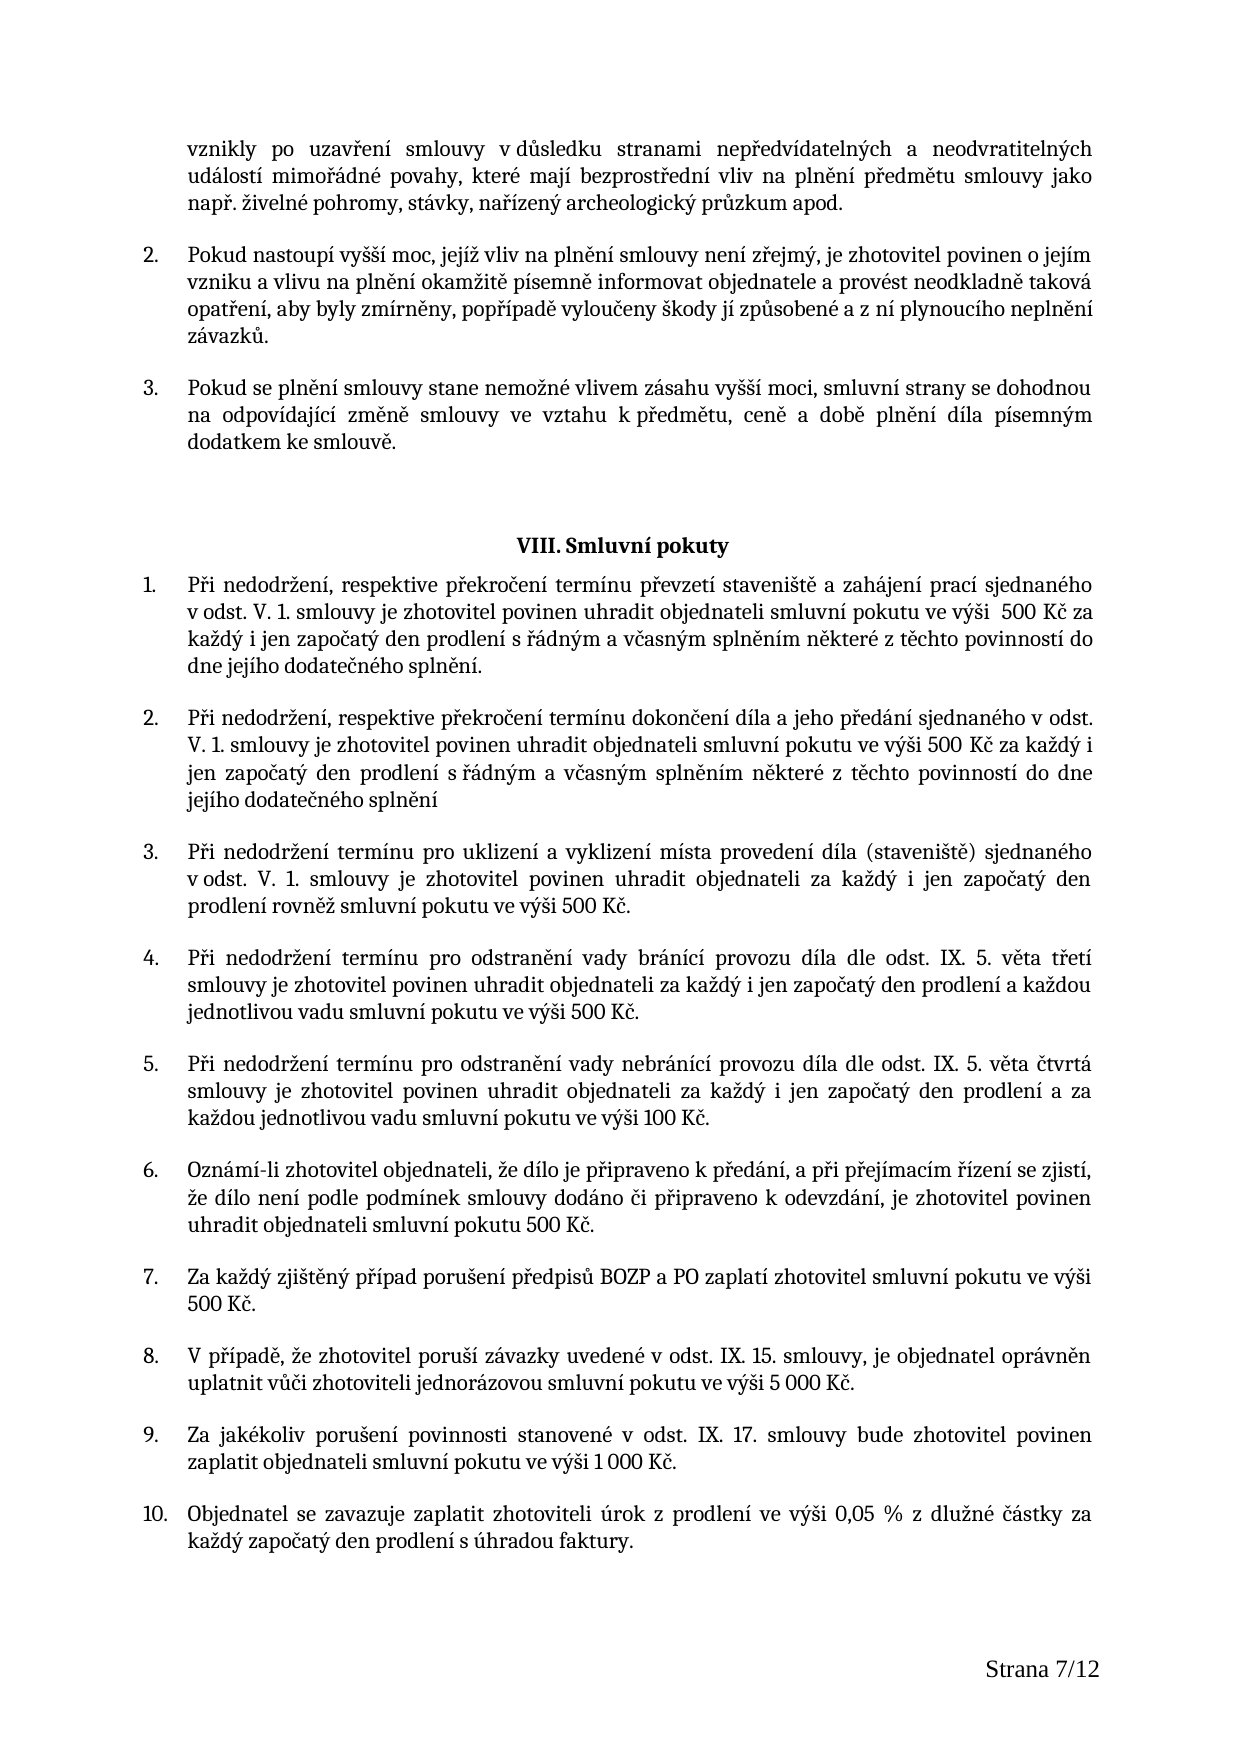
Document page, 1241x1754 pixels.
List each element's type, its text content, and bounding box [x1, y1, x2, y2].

subtitle VIII. Smluvní pokuty [143, 533, 1103, 559]
list Oznámí-li zhotovitel objednateli, že dílo je připraveno k předání, a při přejímacím řízení se zjistí, že dílo není podle podmínek smlouvy dodáno či připraveno k odevzdání, je zhotovitel povinen uhradit objednateli smluvní pokutu 500 Kč. [143, 1157, 1093, 1238]
list Za jakékoliv porušení povinnosti stanovené v odst. IX. 17. smlouvy bude zhotovitel povinen zaplatit objednateli smluvní pokutu ve výši 1 000 Kč. [143, 1422, 1093, 1475]
list Pokud nastoupí vyšší moc, jejíž vliv na plnění smlouvy není zřejmý, je zhotovitel povinen o jejím vzniku a vlivu na plnění okamžitě písemně informovat objednatele a provést neodkladně taková opatření, aby byly zmírněny, popřípadě vyloučeny škody jí způsobené a z ní plynoucího neplnění závazků. [143, 242, 1093, 349]
list Při nedodržení, respektive překročení termínu dokončení díla a jeho předání sjednaného v odst. V. 1. smlouvy je zhotovitel povinen uhradit objednateli smluvní pokutu ve výši 500 Kč za každý i jen započatý den prodlení s řádným a včasným splněním některé z těchto povinností do dne jejího dodatečného splnění [143, 705, 1093, 813]
list Při nedodržení termínu pro odstranění vady nebránící provozu díla dle odst. IX. 5. věta čtvrtá smlouvy je zhotovitel povinen uhradit objednateli za každý i jen započatý den prodlení a za každou jednotlivou vadu smluvní pokutu ve výši 100 Kč. [143, 1051, 1093, 1132]
list Pokud se plnění smlouvy stane nemožné vlivem zásahu vyšší moci, smluvní strany se dohodnou na odpovídající změně smlouvy ve vztahu k předmětu, ceně a době plnění díla písemným dodatkem ke smlouvě. [143, 375, 1093, 455]
list Při nedodržení termínu pro odstranění vady bránící provozu díla dle odst. IX. 5. věta třetí smlouvy je zhotovitel povinen uhradit objednateli za každý i jen započatý den prodlení a každou jednotlivou vadu smluvní pokutu ve výši 500 Kč. [143, 945, 1093, 1025]
list V případě, že zhotovitel poruší závazky uvedené v odst. IX. 15. smlouvy, je objednatel oprávněn uplatnit vůči zhotoviteli jednorázovou smluvní pokutu ve výši 5 000 Kč. [143, 1343, 1093, 1396]
list Při nedodržení, respektive překročení termínu převzetí staveniště a zahájení prací sjednaného v odst. V. 1. smlouvy je zhotovitel povinen uhradit objednateli smluvní pokutu ve výši 500 Kč za každý i jen započatý den prodlení s řádným a včasným splněním některé z těchto povinností do dne jejího dodatečného splnění. [143, 572, 1093, 679]
list Objednatel se zavazuje zaplatit zhotoviteli úrok z prodlení ve výši 0,05 % z dlužné částky za každý započatý den prodlení s úhradou faktury. [143, 1501, 1093, 1554]
list Při nedodržení termínu pro uklizení a vyklizení místa provedení díla (staveniště) sjednaného v odst. V. 1. smlouvy je zhotovitel povinen uhradit objednateli za každý i jen započatý den prodlení rovněž smluvní pokutu ve výši 500 Kč. [143, 838, 1093, 919]
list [143, 135, 1093, 216]
list Za každý zjištěný případ porušení předpisů BOZP a PO zaplatí zhotovitel smluvní pokutu ve výši 500 Kč. [143, 1263, 1093, 1317]
